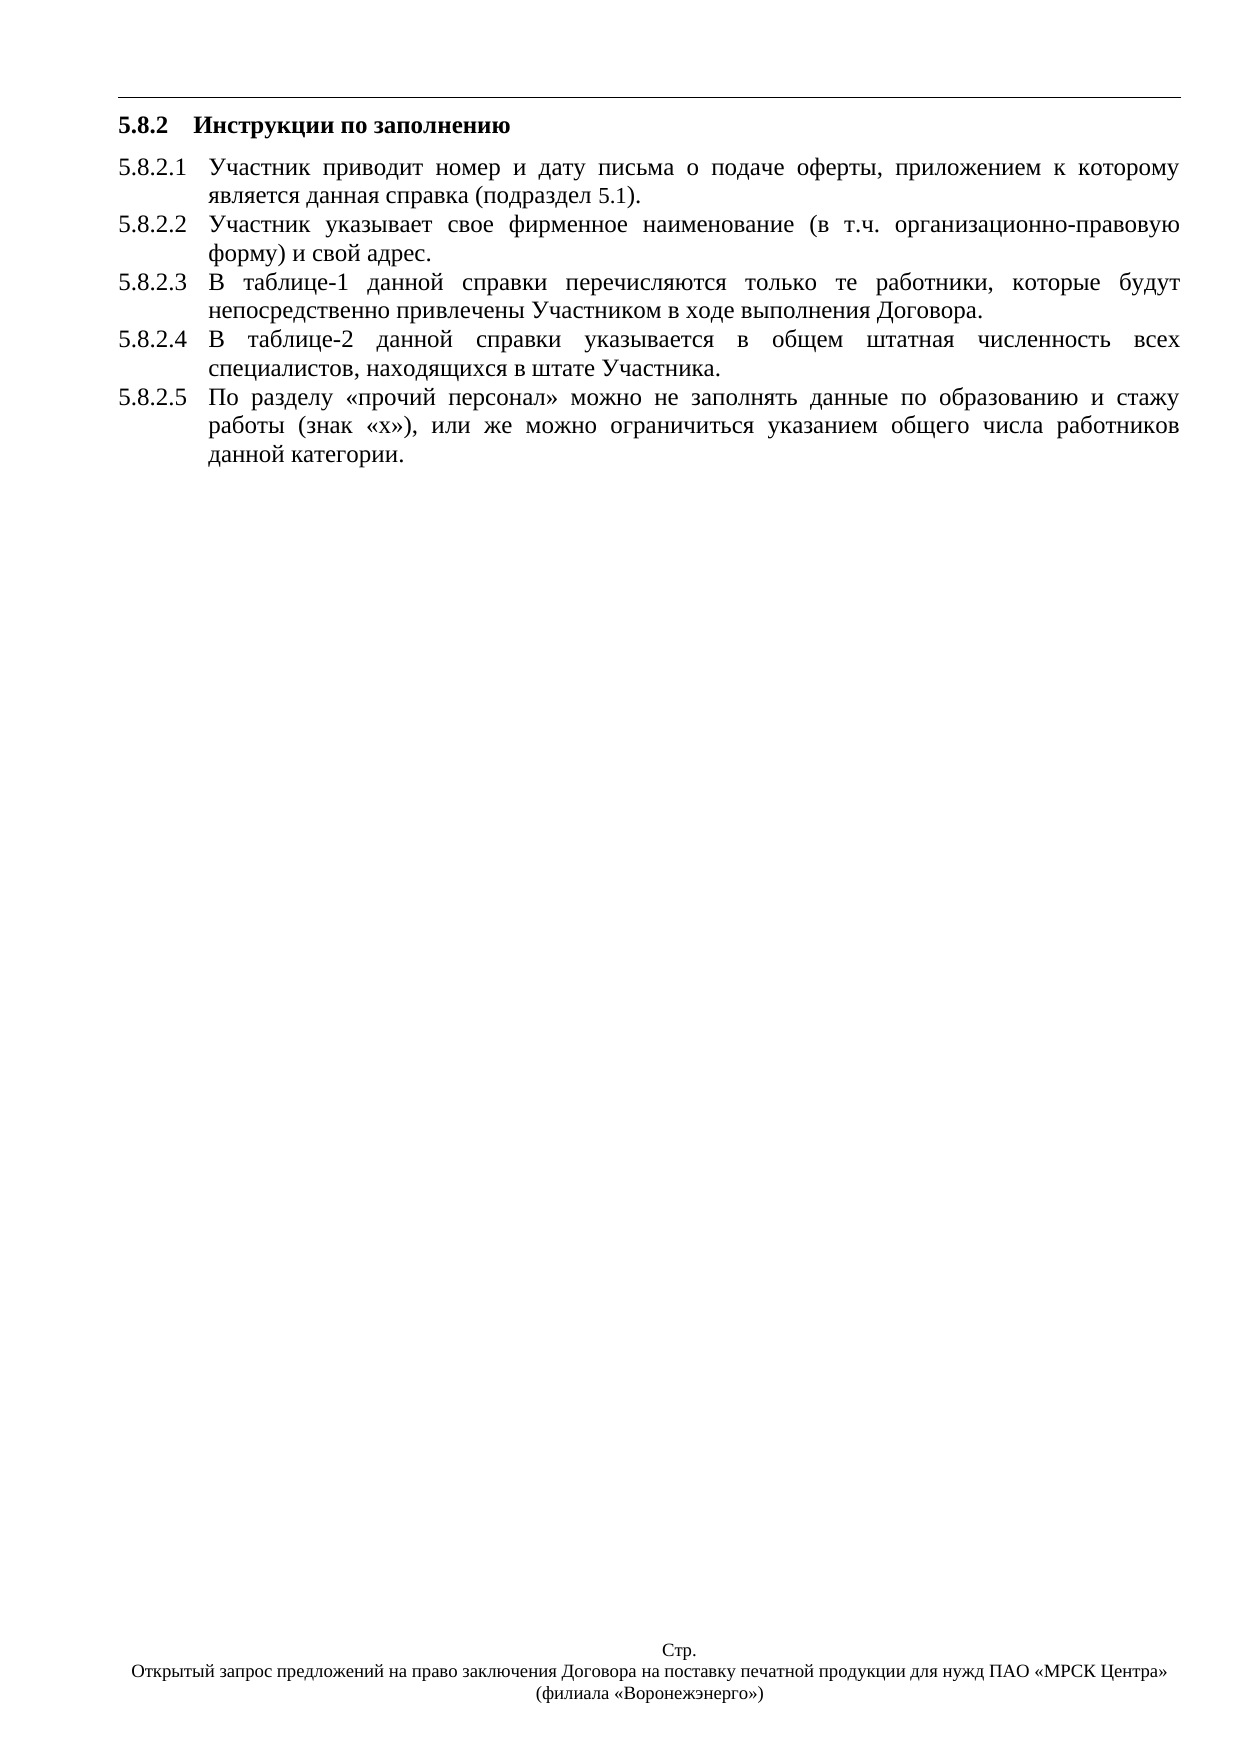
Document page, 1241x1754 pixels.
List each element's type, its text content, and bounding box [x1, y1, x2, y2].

list Участник приводит номер и дату письма о подаче оферты, приложением к которому является данная справка (подраздел 5.1). [118, 152, 1181, 209]
list Участник указывает свое фирменное наименование (в т.ч. организационно-правовую форму) и свой адрес. [118, 209, 1181, 267]
list По разделу «прочий персонал» можно не заполнять данные по образованию и стажу работы (знак «х»), или же можно ограничиться указанием общего числа работников данной категории. [118, 382, 1181, 468]
subtitle Инструкции по заполнению [118, 111, 1181, 139]
list В таблице-2 данной справки указывается в общем штатная численность всех специалистов, находящихся в штате Участника. [118, 324, 1181, 382]
list В таблице-1 данной справки перечисляются только те работники, которые будут непосредственно привлечены Участником в ходе выполнения Договора. [118, 267, 1181, 324]
